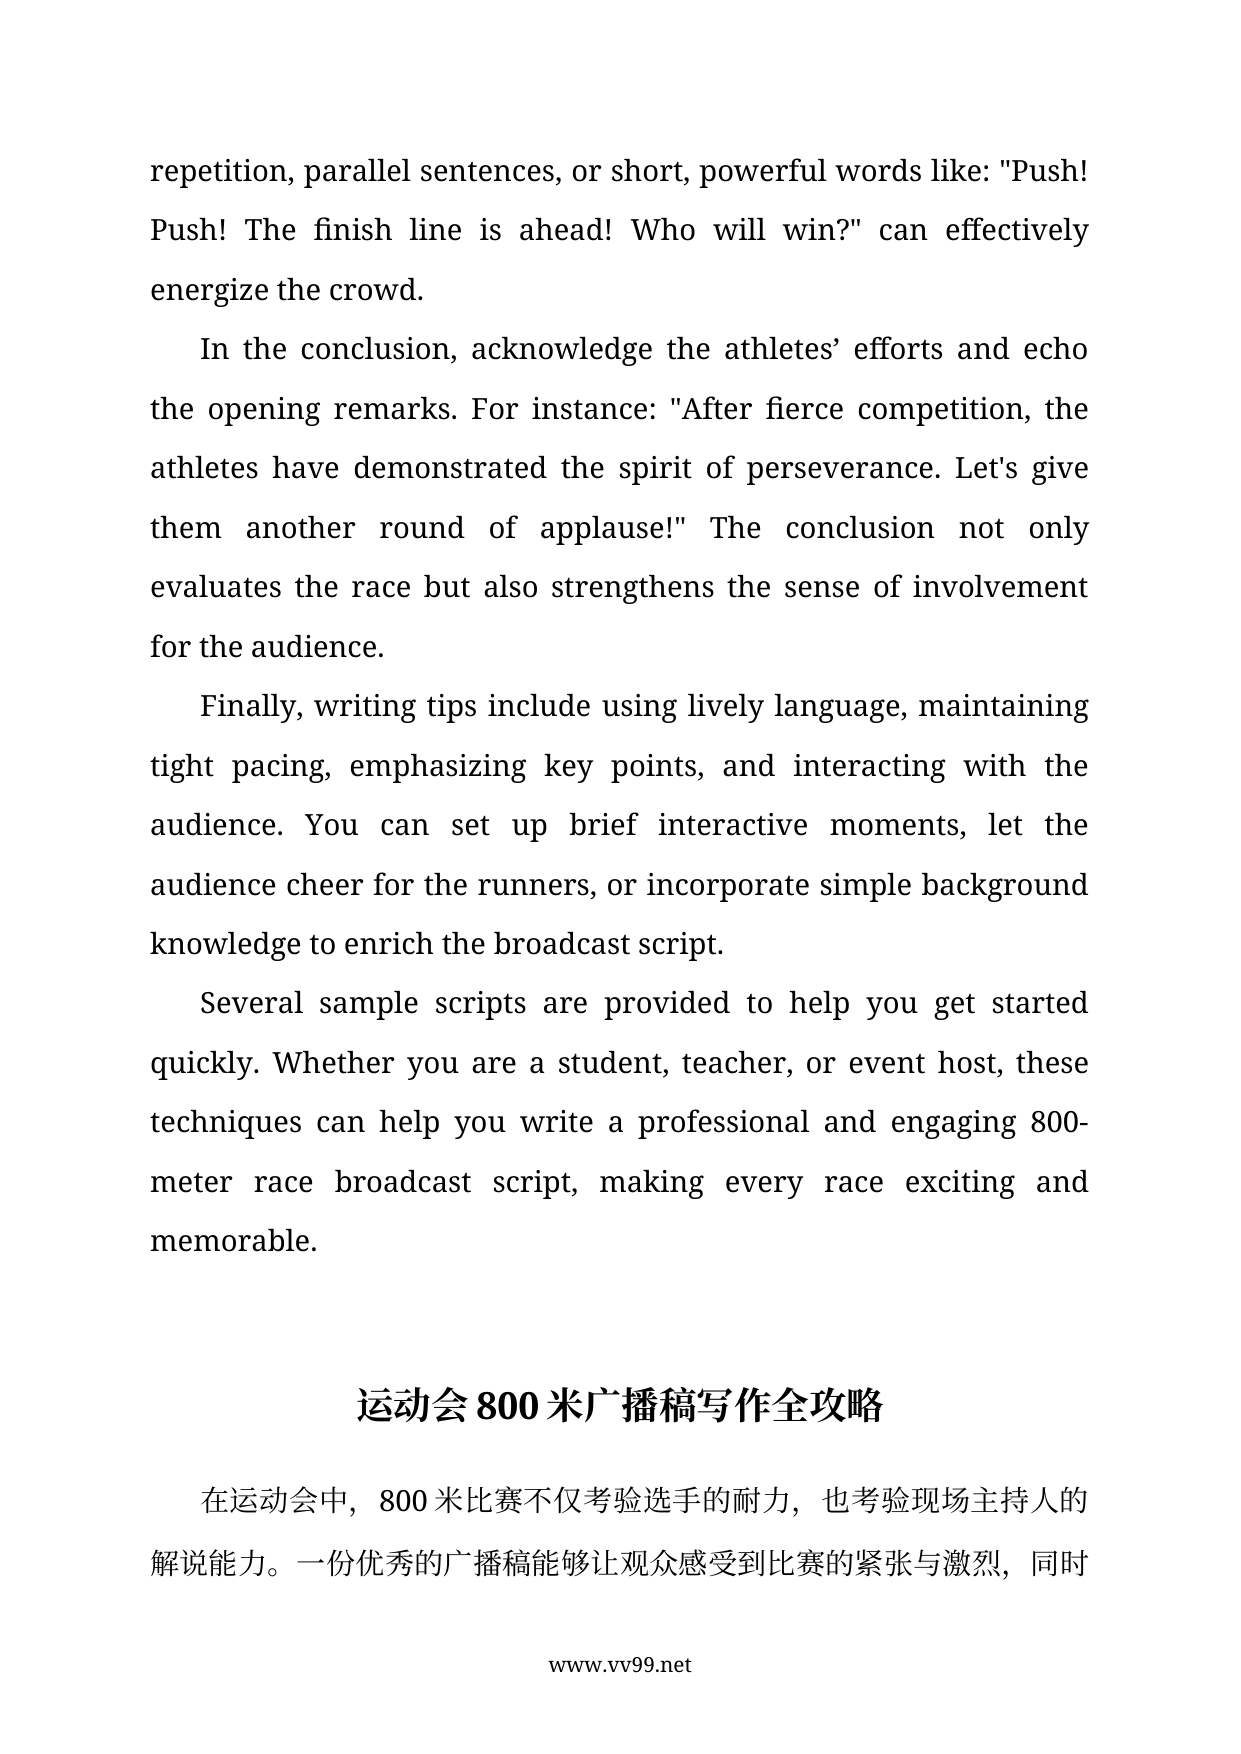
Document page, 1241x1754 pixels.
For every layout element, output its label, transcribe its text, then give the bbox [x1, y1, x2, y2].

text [150, 150, 1090, 309]
text In the conclusion, acknowledge the athletes’ efforts and echo the opening remarks. For instance: "After fierce competition, the athletes have demonstrated the spirit of perseverance. Let's give them another round of applause!" The conclusion not only evaluates the race but also strengthens the sense of involvement for the audience. [150, 328, 1090, 666]
text Finally, writing tips include using lively language, maintaining tight pacing, emphasizing key points, and interacting with the audience. You can set up brief interactive moments, let the audience cheer for the runners, or incorporate simple background knowledge to enrich the broadcast script. [150, 685, 1090, 963]
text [150, 1478, 1090, 1583]
subtitle 运动会800米广播稿写作全攻略 [150, 1376, 1090, 1430]
text Several sample scripts are provided to help you get started quickly. Whether you are a student, teacher, or event host, these techniques can help you write a professional and engaging 800-meter race broadcast script, making every race exciting and memorable. [150, 983, 1090, 1260]
